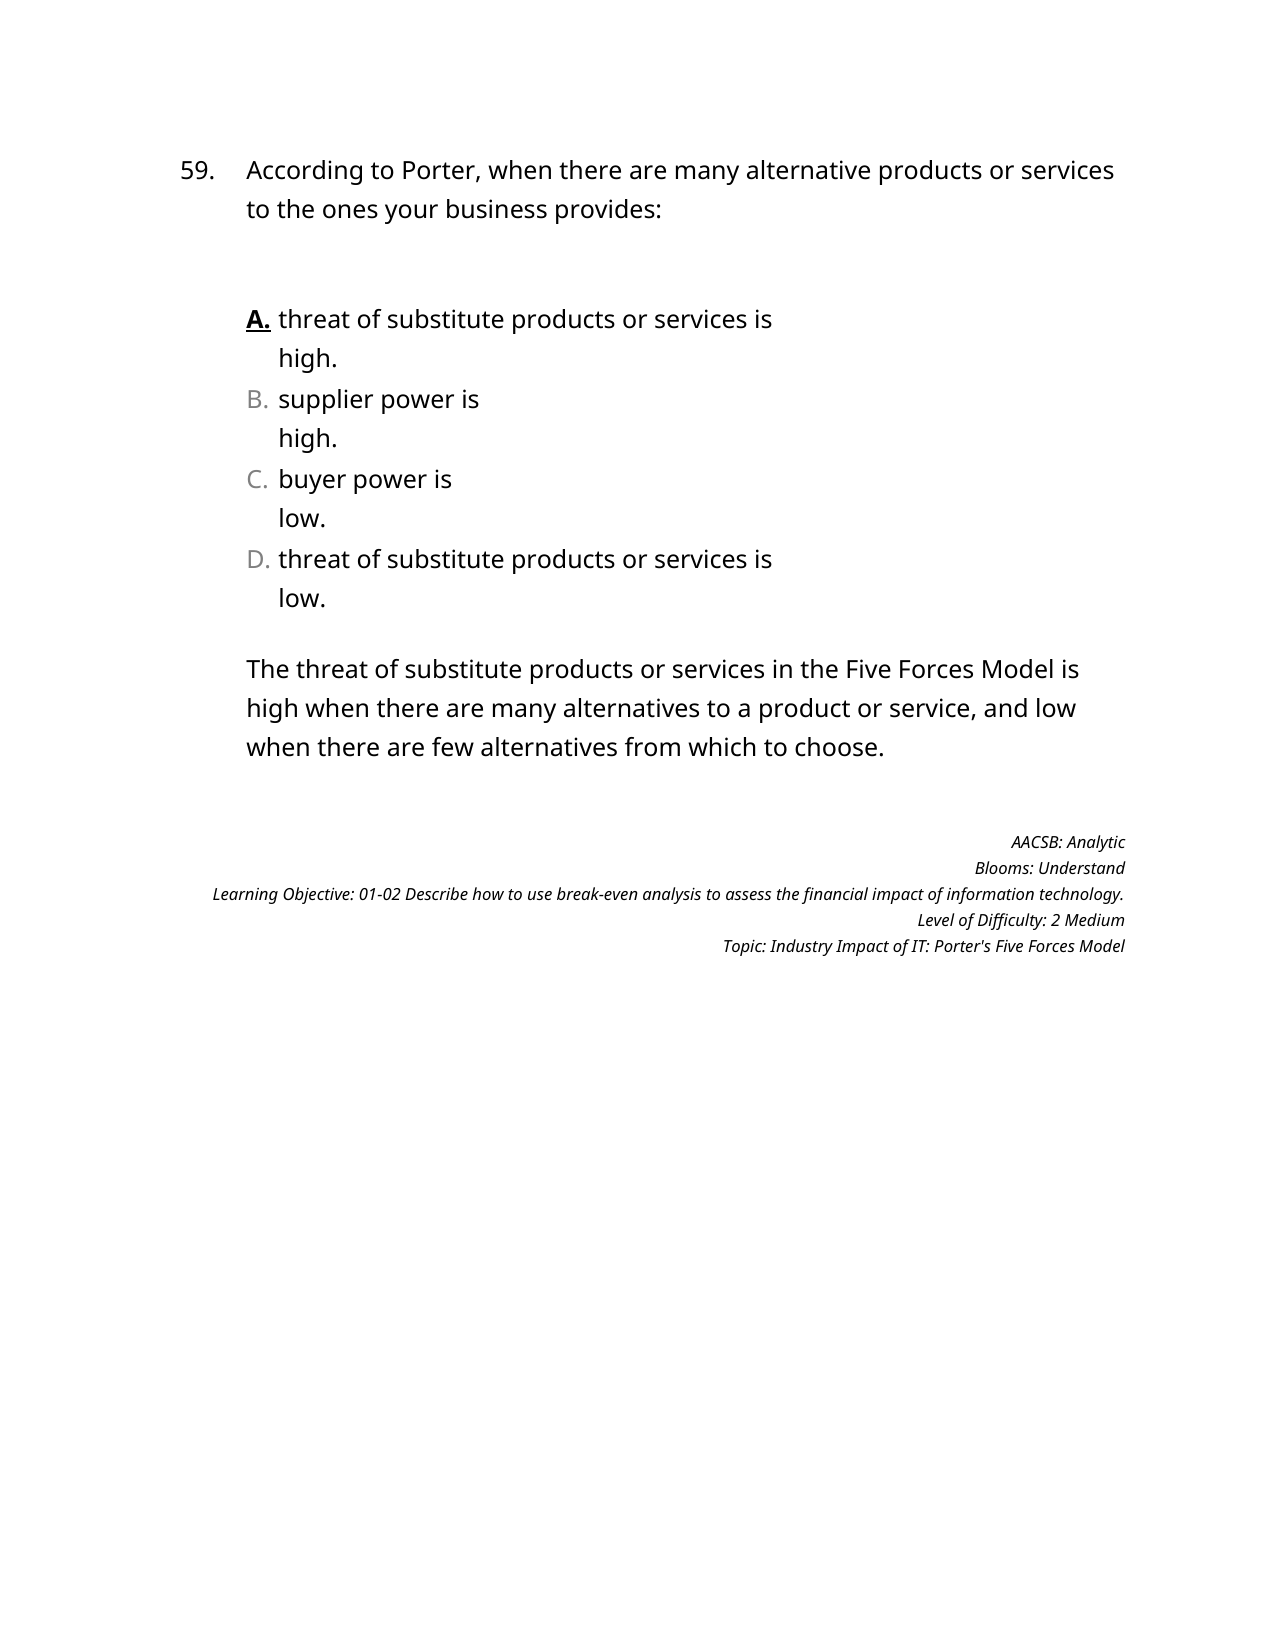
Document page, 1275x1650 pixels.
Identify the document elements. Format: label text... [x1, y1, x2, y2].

table_header 59. [180, 153, 246, 801]
table_header AACSB: Analytic Blooms: Understand Learning Objective: 01-02 Describe how to use break-even analysis to assess the financial impact of information technology. Level of Difficulty: 2 Medium Topic: Industry Impact of IT: Porter's Five Forces Model [180, 830, 1125, 993]
table_header According to Porter, when there are many alternative products or services to the ones your business provides: The threat of substitute products or services in the Five Forces Model is high when there are many alternatives to a product or service, and low when there are few alternatives from which to choose. [246, 153, 1125, 801]
